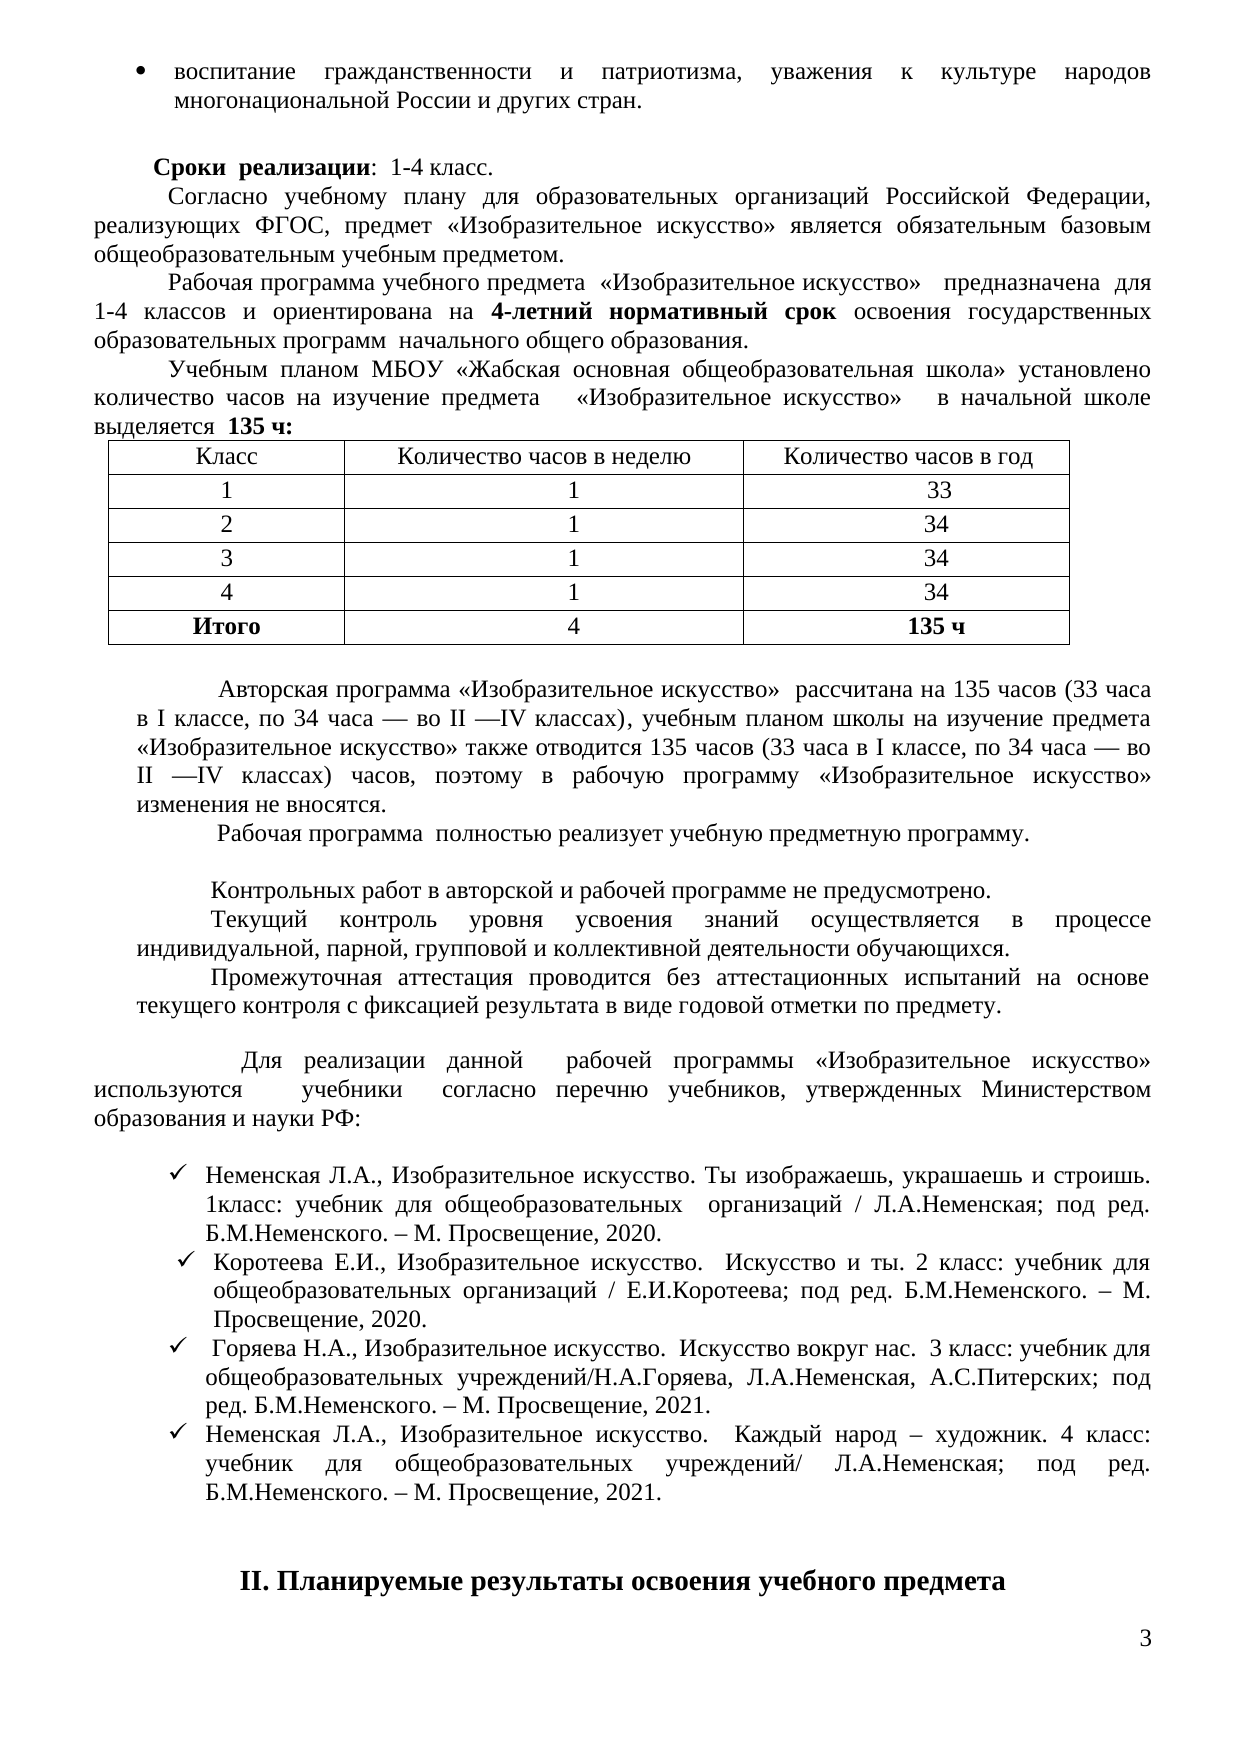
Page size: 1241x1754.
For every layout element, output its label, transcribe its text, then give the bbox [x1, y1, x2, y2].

list Неменская Л.А., Изобразительное искусство. Каждый народ – художник. 4 класс: учебник для общеобразовательных учреждений/ Л.А.Неменская; под ред. Б.М.Неменского. – М. Просвещение, 2021. [168, 1419, 1152, 1505]
list Коротеева Е.И., Изобразительное искусство. Искусство и ты. 2 класс: учебник для общеобразовательных организаций / Е.И.Коротеева; под ред. Б.М.Неменского. – М. Просвещение, 2020. [176, 1247, 1152, 1333]
table_header Количество часов в неделю [345, 441, 743, 474]
table_header Количество часов в год [744, 441, 1069, 474]
table_cell 34 [744, 509, 1069, 542]
table_cell 1 [109, 475, 344, 508]
table_cell Итого [109, 611, 344, 644]
table_cell 1 [345, 509, 743, 542]
table_cell 3 [109, 543, 344, 576]
text Промежуточная аттестация проводится без аттестационных испытаний на основе текущего контроля с фиксацией результата в виде годовой отметки по предмету. [136, 962, 1149, 1019]
table_cell 4 [345, 611, 743, 644]
text II. Планируемые результаты освоения учебного предмета [94, 1563, 1152, 1596]
list Неменская Л.А., Изобразительное искусство. Ты изображаешь, украшаешь и строишь. 1класс: учебник для общеобразовательных организаций / Л.А.Неменская; под ред. Б.М.Неменского. – М. Просвещение, 2020. [168, 1160, 1152, 1247]
table_cell 1 [345, 577, 743, 610]
text Авторская программа «Изобразительное искусство» рассчитана на 135 часов (33 часа в I классе, по 34 часа — во II —IV классах), учебным планом школы на изучение предмета «Изобразительное искусство» также отводится 135 часов (33 часа в I классе, по 34 часа — во II —IV классах) часов, поэтому в рабочую программу «Изобразительное искусство» изменения не вносятся. [136, 674, 1152, 818]
table_cell 34 [744, 543, 1069, 576]
table_cell 2 [109, 509, 344, 542]
text Для реализации данной рабочей программы «Изобразительное искусство» используются учебники согласно перечню учебников, утвержденных Министерством образования и науки РФ: [94, 1045, 1152, 1132]
text Контрольных работ в авторской и рабочей программе не предусмотрено. [136, 875, 1152, 904]
table_cell 1 [345, 543, 743, 576]
text Сроки реализации: 1-4 класс. [94, 152, 1152, 181]
table_cell 4 [109, 577, 344, 610]
table_header Класс [109, 441, 344, 474]
table_cell 33 [744, 475, 1069, 508]
text Учебным планом МБОУ «Жабская основная общеобразовательная школа» установлено количество часов на изучение предмета «Изобразительное искусство» в начальной школе выделяется 135 ч: [94, 354, 1152, 440]
table_cell 1 [345, 475, 743, 508]
list Горяева Н.А., Изобразительное искусство. Искусство вокруг нас. 3 класс: учебник для общеобразовательных учреждений/Н.А.Горяева, Л.А.Неменская, А.С.Питерских; под ред. Б.М.Неменского. – М. Просвещение, 2021. [168, 1333, 1152, 1419]
text Согласно учебному плану для образовательных организаций Российской Федерации, реализующих ФГОС, предмет «Изобразительное искусство» является обязательным базовым общеобразовательным учебным предметом. [94, 181, 1152, 267]
table_cell 34 [744, 577, 1069, 610]
text Рабочая программа учебного предмета «Изобразительное искусство» предназначена для 1-4 классов и ориентирована на 4-летний нормативный срок освоения государственных образовательных программ начального общего образования. [94, 267, 1152, 354]
text Рабочая программа полностью реализует учебную предметную программу. [136, 818, 1152, 847]
table_cell 135 ч [744, 611, 1069, 644]
text Текущий контроль уровня усвоения знаний осуществляется в процессе индивидуальной, парной, групповой и коллективной деятельности обучающихся. [136, 904, 1152, 962]
list воспитание гражданственности и патриотизма, уважения к культуре народов многонациональной России и других стран. [136, 56, 1152, 114]
